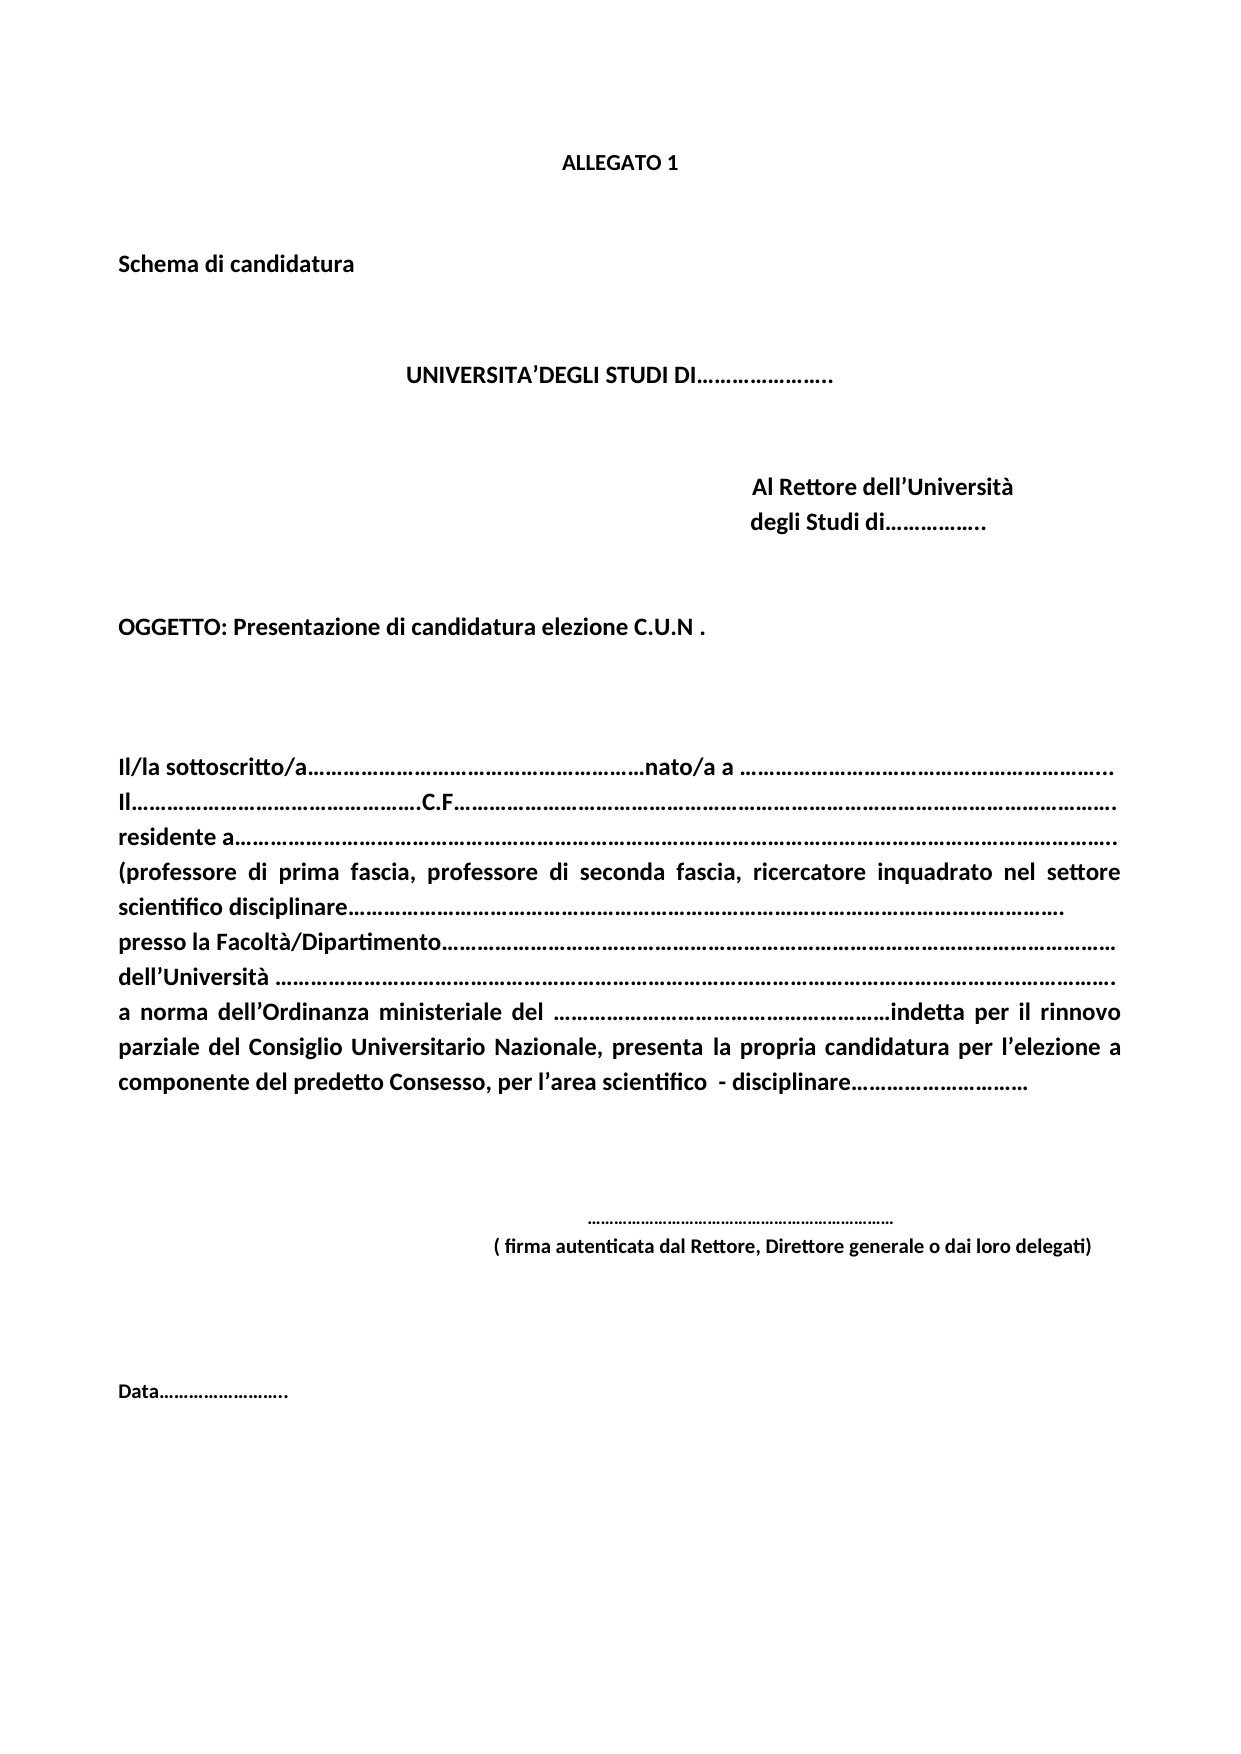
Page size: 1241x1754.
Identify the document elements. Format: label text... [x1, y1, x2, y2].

text OGGETTO: Presentazione di candidatura elezione C.U.N . [118, 611, 1122, 642]
text presso la Facoltà/Dipartimento…………………………………………………………………………………………………… [118, 927, 1122, 957]
text Il………………………………………….C.F…………………………………………………………………………………………………. [118, 787, 1122, 817]
text …………………………………………………………… [118, 1207, 1122, 1229]
text a norma dell’Ordinanza ministeriale del …………………………………………………indetta per il rinnovo parziale del Consiglio Universitario Nazionale, presenta la propria candidatura per l’elezione a componente del predetto Consesso, per l’area scientifico - disciplinare………………………… [118, 997, 1122, 1097]
text (professore di prima fascia, professore di seconda fascia, ricercatore inquadrato nel settore scientifico disciplinare…………………………………………………………………………………………………………. [118, 857, 1122, 922]
text Data…………………….. [118, 1379, 1122, 1404]
text ALLEGATO 1 [118, 148, 1122, 176]
text residente a………………………………………………………………………………………………………………………………….. [118, 822, 1122, 852]
text Il/la sottoscritto/a…………………………………………………nato/a a ……………………………………………………... [118, 752, 1122, 782]
text ( firma autenticata dal Rettore, Direttore generale o dai loro delegati) [118, 1233, 1122, 1258]
text dell’Università ……………………………………………………………………………………………………………………………. [118, 962, 1122, 992]
text Al Rettore dell’Università [118, 471, 1122, 502]
text UNIVERSITA’DEGLI STUDI DI………………….. [118, 359, 1122, 390]
text degli Studi di…………….. [118, 506, 1122, 537]
text Schema di candidatura [118, 248, 1122, 278]
